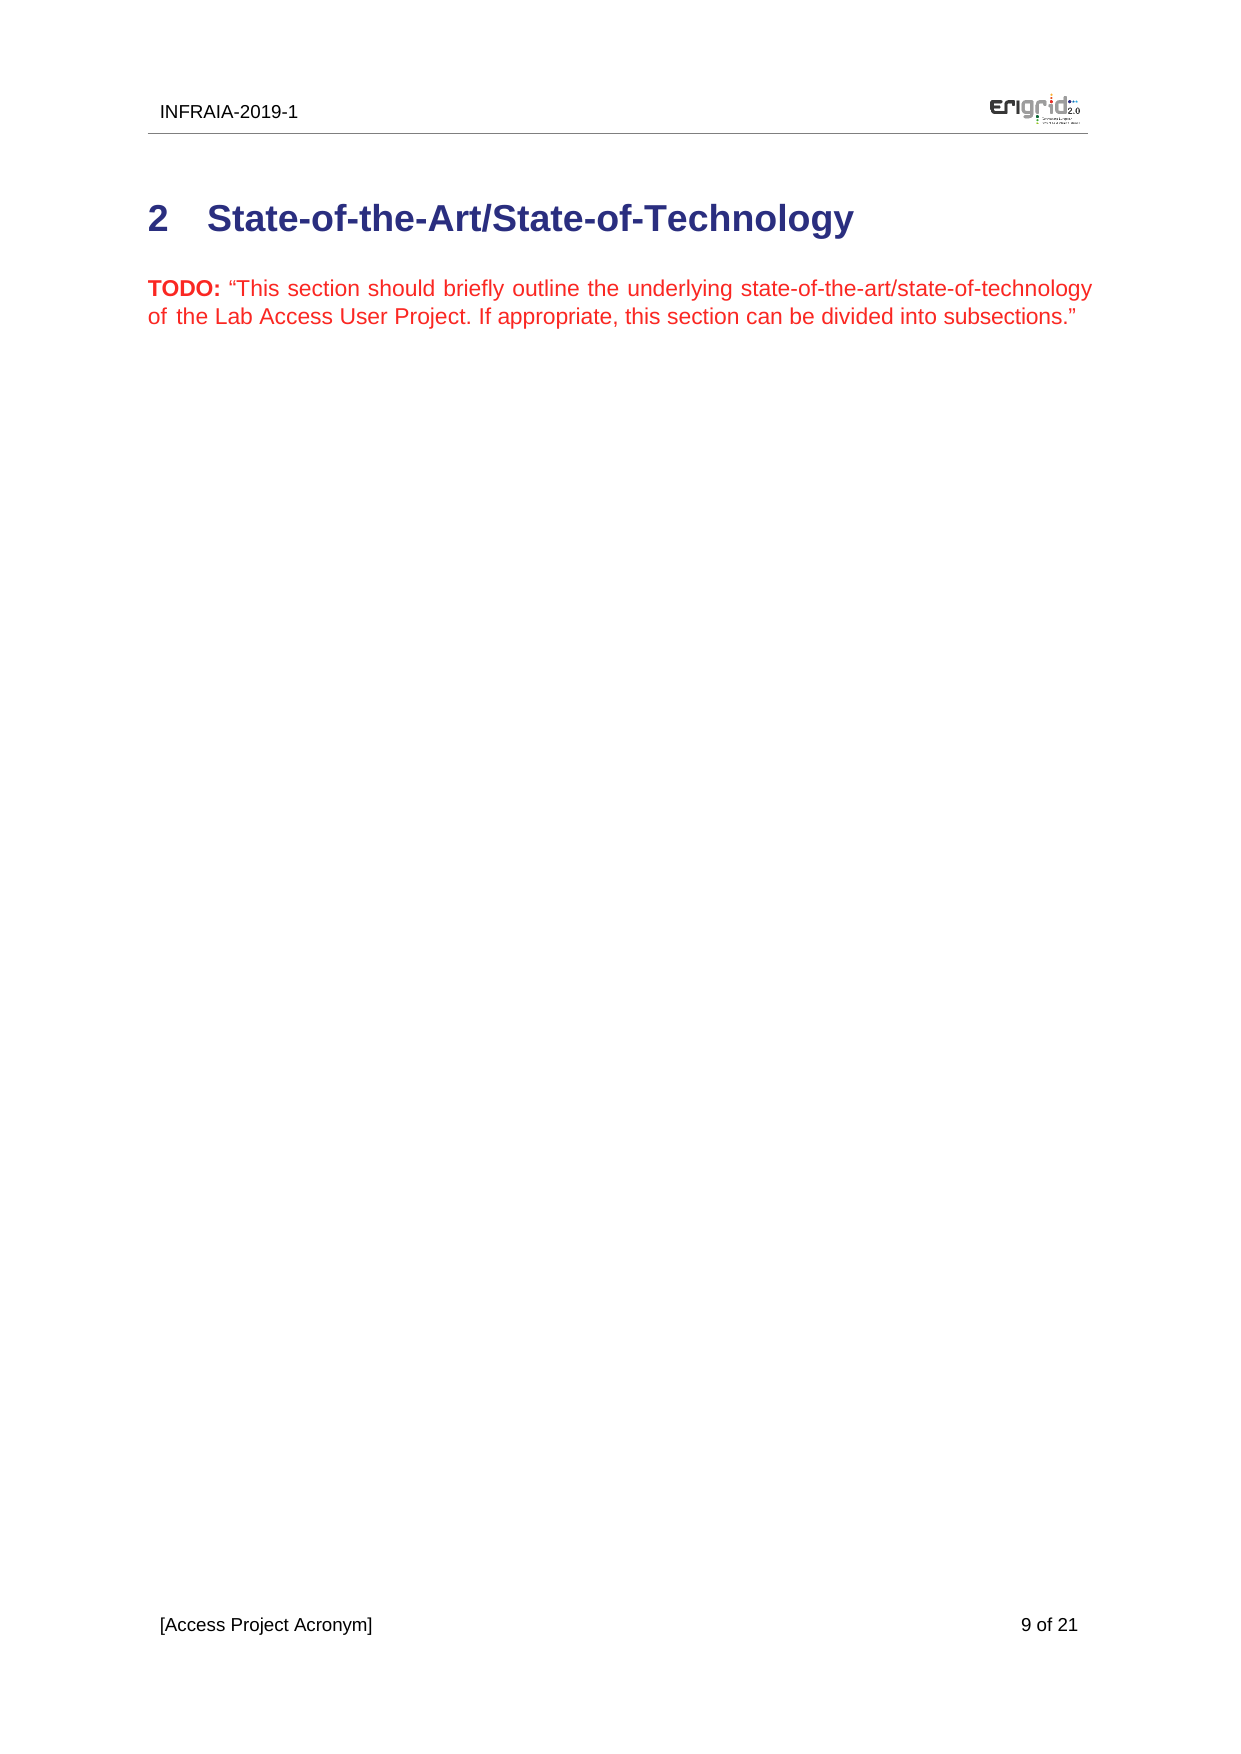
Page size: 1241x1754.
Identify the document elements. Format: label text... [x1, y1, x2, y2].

text TODO: “This section should briefly outline the underlying state-of-the-art/state-of-technology of the Lab Access User Project. If appropriate, this section can be divided into subsections.” [148, 274, 1092, 329]
picture [990, 93, 1080, 124]
subtitle State-of-the-Art/State-of-Technology [148, 197, 1092, 240]
